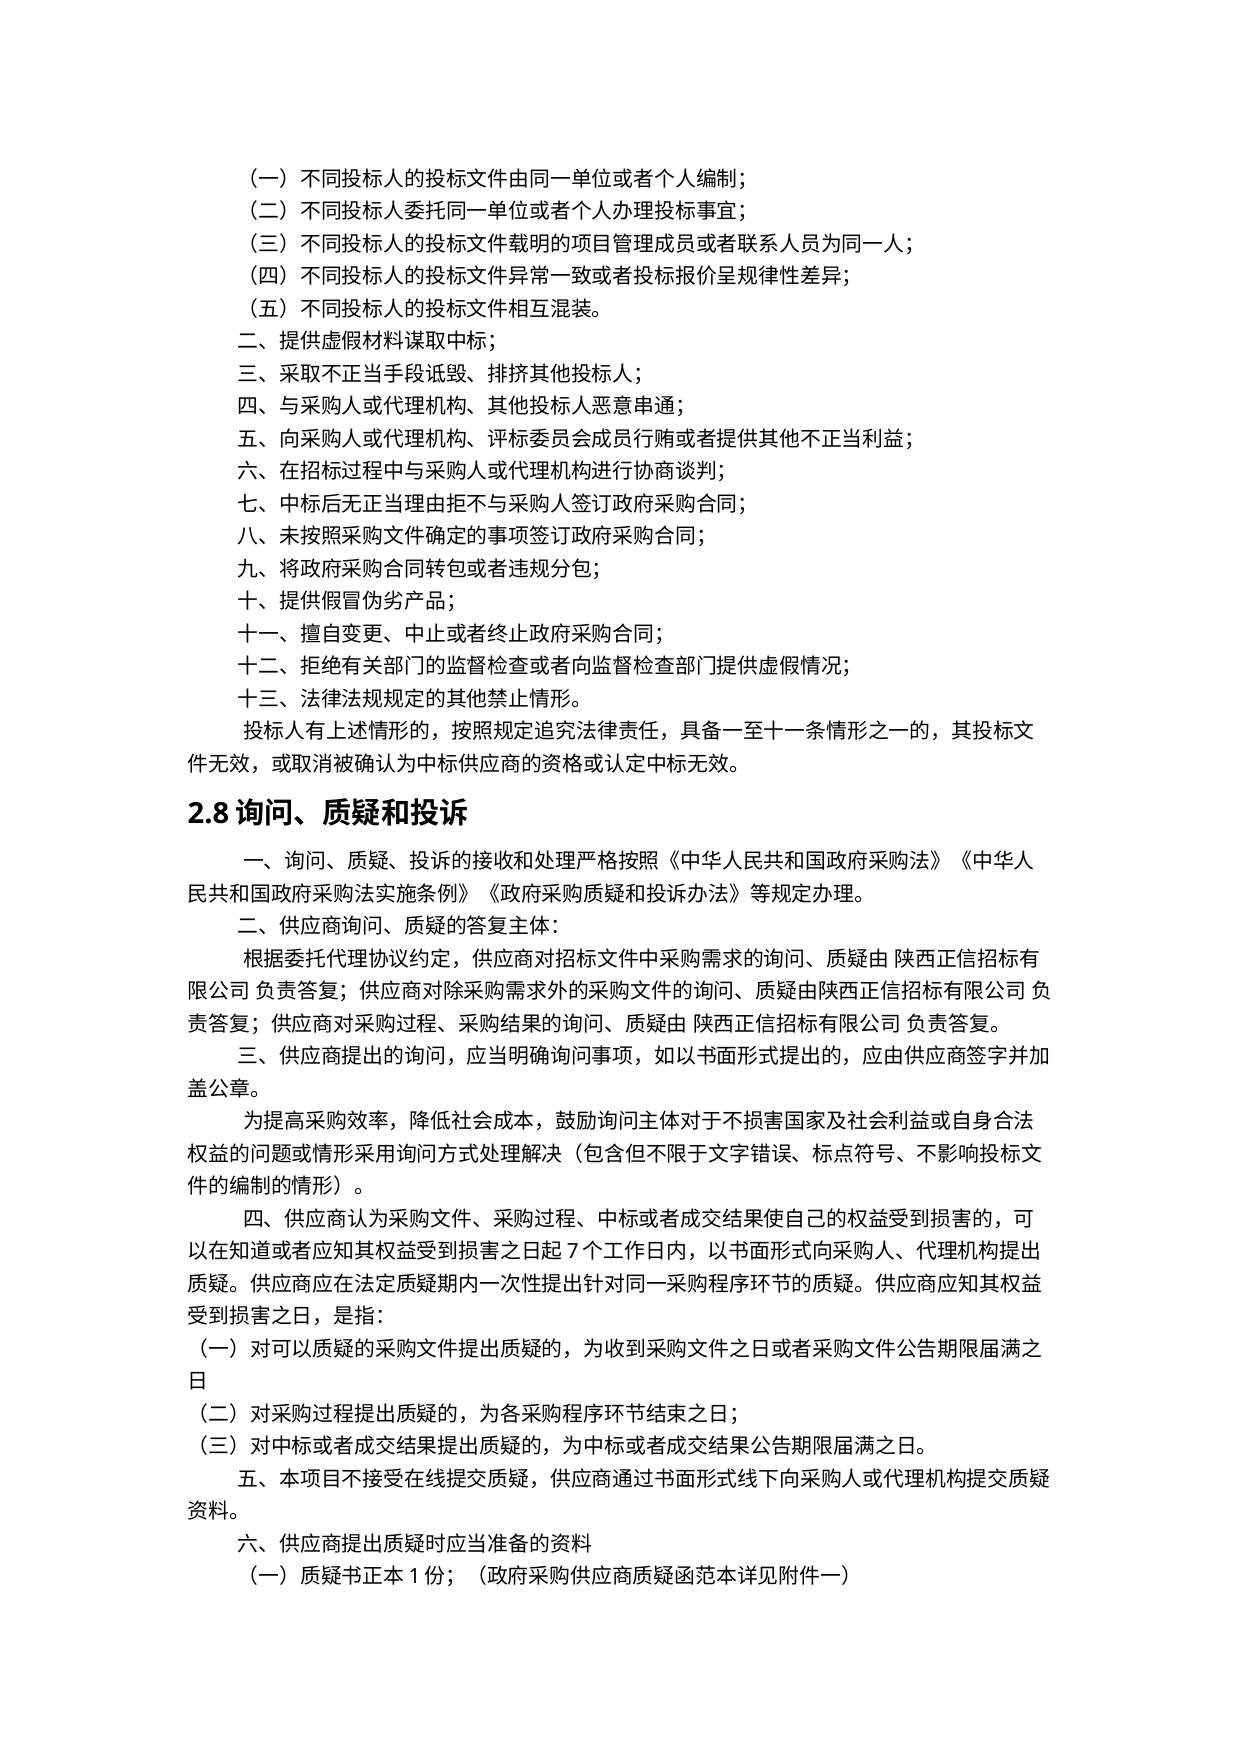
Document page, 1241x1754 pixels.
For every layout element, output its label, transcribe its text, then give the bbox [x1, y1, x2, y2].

text 五、向采购人或代理机构、评标委员会成员行贿或者提供其他不正当利益； [187, 422, 1053, 454]
text 根据委托代理协议约定，供应商对招标文件中采购需求的询问、质疑由 陕西正信招标有限公司 负责答复；供应商对除采购需求外的采购文件的询问、质疑由陕西正信招标有限公司 负责答复；供应商对采购过程、采购结果的询问、质疑由 陕西正信招标有限公司 负责答复。 [187, 942, 1053, 1039]
text 六、供应商提出质疑时应当准备的资料 [187, 1527, 1053, 1559]
text 十三、法律法规规定的其他禁止情形。 [187, 682, 1053, 714]
text （二）不同投标人委托同一单位或者个人办理投标事宜； [187, 194, 1053, 227]
text （五）不同投标人的投标文件相互混装。 [187, 292, 1053, 324]
text 八、未按照采购文件确定的事项签订政府采购合同； [187, 519, 1053, 552]
text 2.8询问、质疑和投诉 [187, 779, 1053, 844]
text （四）不同投标人的投标文件异常一致或者投标报价呈规律性差异； [187, 259, 1053, 292]
text 十二、拒绝有关部门的监督检查或者向监督检查部门提供虚假情况； [187, 649, 1053, 682]
text 四、与采购人或代理机构、其他投标人恶意串通； [187, 389, 1053, 422]
text 一、询问、质疑、投诉的接收和处理严格按照《中华人民共和国政府采购法》《中华人民共和国政府采购法实施条例》《政府采购质疑和投诉办法》等规定办理。 [187, 844, 1053, 909]
text （三）不同投标人的投标文件载明的项目管理成员或者联系人员为同一人； [187, 227, 1053, 259]
text 七、中标后无正当理由拒不与采购人签订政府采购合同； [187, 487, 1053, 519]
text 三、采取不正当手段诋毁、排挤其他投标人； [187, 357, 1053, 389]
text 六、在招标过程中与采购人或代理机构进行协商谈判； [187, 454, 1053, 487]
text 十一、擅自变更、中止或者终止政府采购合同； [187, 617, 1053, 649]
text 三、供应商提出的询问，应当明确询问事项，如以书面形式提出的，应由供应商签字并加盖公章。 [187, 1039, 1053, 1104]
text （二）对采购过程提出质疑的，为各采购程序环节结束之日； [187, 1397, 1053, 1429]
text 四、供应商认为采购文件、采购过程、中标或者成交结果使自己的权益受到损害的，可以在知道或者应知其权益受到损害之日起7个工作日内，以书面形式向采购人、代理机构提出质疑。供应商应在法定质疑期内一次性提出针对同一采购程序环节的质疑。供应商应知其权益受到损害之日，是指： [187, 1202, 1053, 1332]
text 投标人有上述情形的，按照规定追究法律责任，具备一至十一条情形之一的，其投标文件无效，或取消被确认为中标供应商的资格或认定中标无效。 [187, 714, 1053, 779]
text 十、提供假冒伪劣产品； [187, 584, 1053, 617]
text （三）对中标或者成交结果提出质疑的，为中标或者成交结果公告期限届满之日。 [187, 1429, 1053, 1462]
text 五、本项目不接受在线提交质疑，供应商通过书面形式线下向采购人或代理机构提交质疑资料。 [187, 1462, 1053, 1527]
text 九、将政府采购合同转包或者违规分包； [187, 552, 1053, 584]
text 为提高采购效率，降低社会成本，鼓励询问主体对于不损害国家及社会利益或自身合法权益的问题或情形采用询问方式处理解决（包含但不限于文字错误、标点符号、不影响投标文件的编制的情形）。 [187, 1104, 1053, 1202]
text （一）对可以质疑的采购文件提出质疑的，为收到采购文件之日或者采购文件公告期限届满之日 [187, 1332, 1053, 1397]
text （一）不同投标人的投标文件由同一单位或者个人编制； [187, 162, 1053, 194]
text 二、供应商询问、质疑的答复主体： [187, 909, 1053, 942]
text 二、提供虚假材料谋取中标； [187, 324, 1053, 357]
text （一）质疑书正本1份；（政府采购供应商质疑函范本详见附件一） [187, 1559, 1053, 1592]
